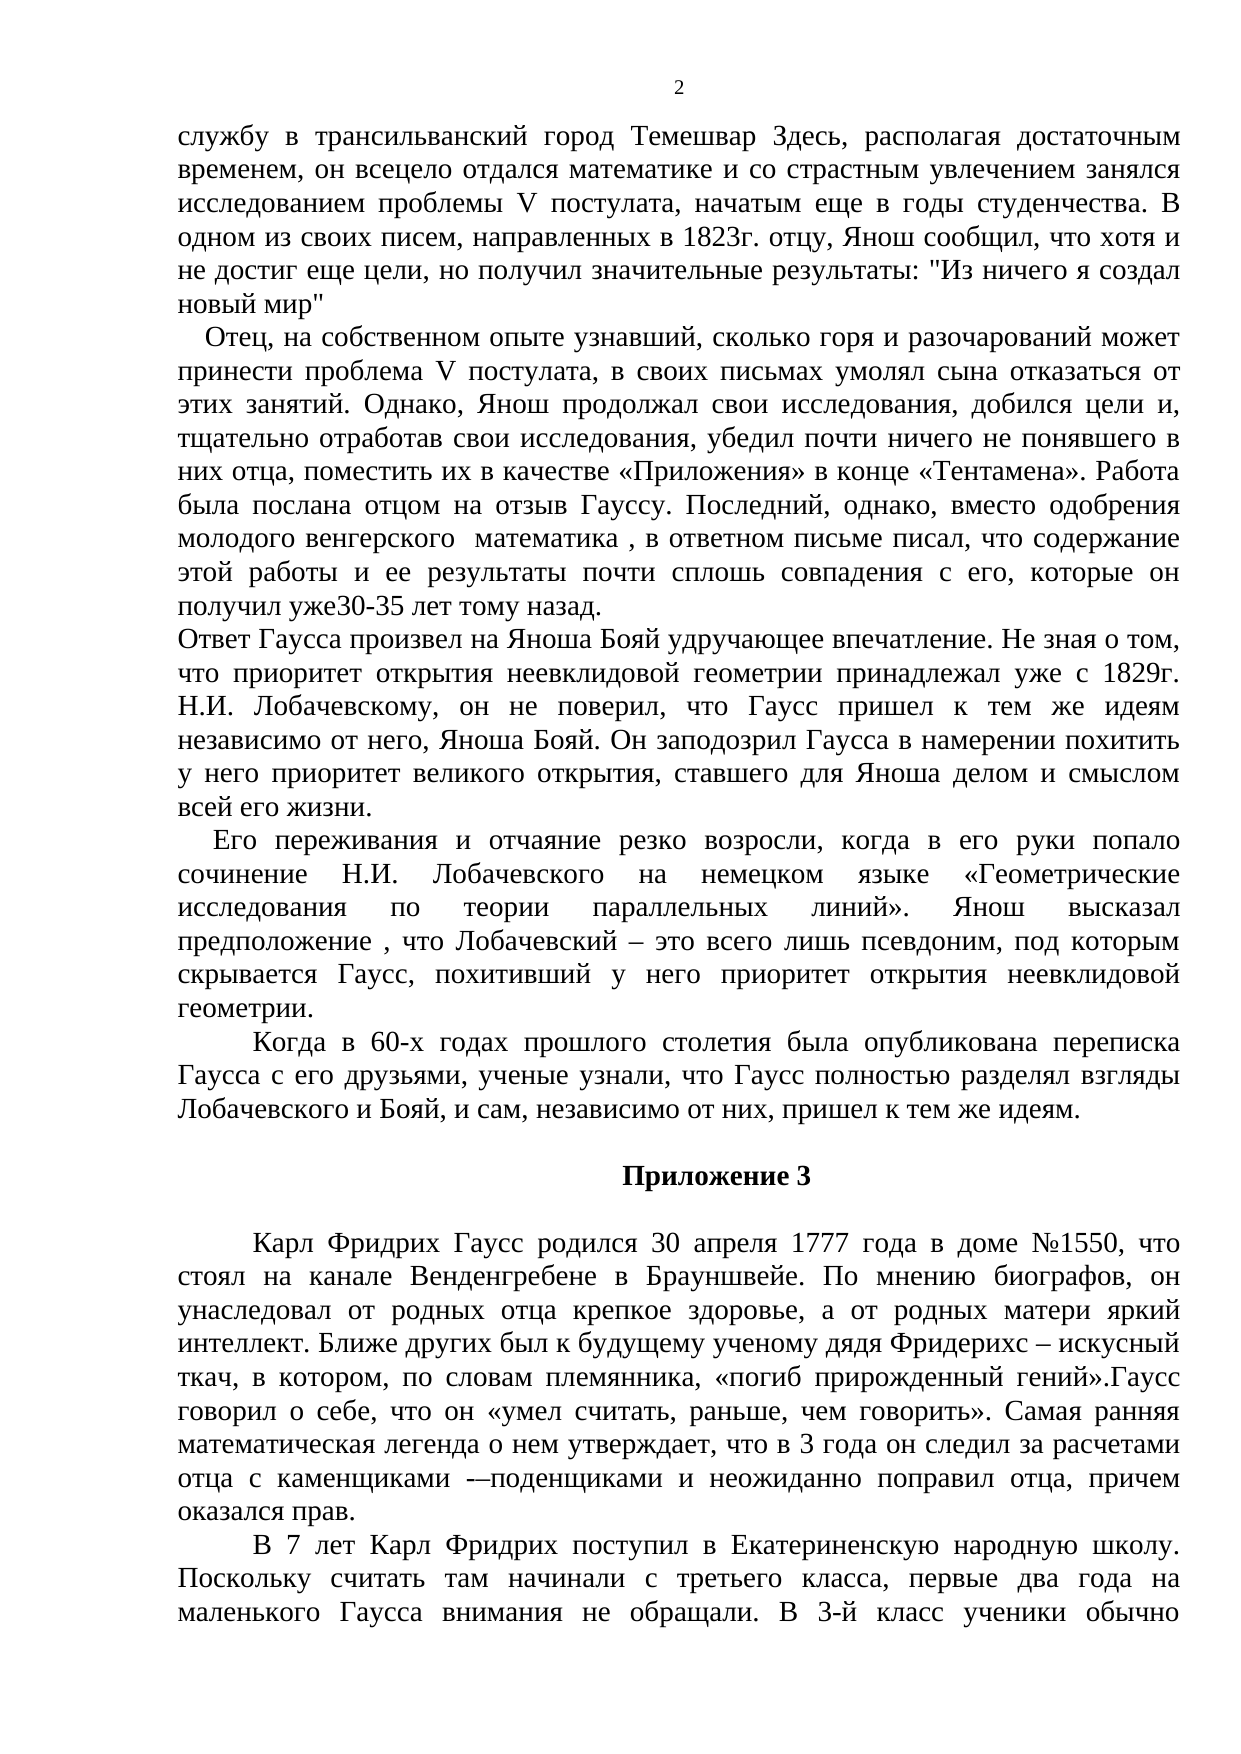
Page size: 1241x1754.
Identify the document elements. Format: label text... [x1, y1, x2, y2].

text Карл Фридрих Гаусс родился 30 апреля 1777 года в доме №1550, что стоял на канале Венденгребене в Брауншвейе. По мнению биографов, он унаследовал от родных отца крепкое здоровье, а от родных матери яркий интеллект. Ближе других был к будущему ученому дядя Фридерихс – искусный ткач, в котором, по словам племянника, «погиб прирожденный гений».Гаусс говорил о себе, что он «умел считать, раньше, чем говорить». Самая ранняя математическая легенда о нем утверждает, что в 3 года он следил за расчетами отца с каменщиками -–поденщиками и неожиданно поправил отца, причем оказался прав. [177, 1225, 1181, 1527]
text Отец, на собственном опыте узнавший, сколько горя и разочарований может принести проблема V постулата, в своих письмах умолял сына отказаться от этих занятий. Однако, Янош продолжал свои исследования, добился цели и, тщательно отработав свои исследования, убедил почти ничего не понявшего в них отца, поместить их в качестве «Приложения» в конце «Тентамена». Работа была послана отцом на отзыв Гауссу. Последний, однако, вместо одобрения молодого венгерского математика , в ответном письме писал, что содержание этой работы и ее результаты почти сплошь совпадения с его, которые он получил уже30-35 лет тому назад. [177, 319, 1181, 621]
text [177, 118, 1181, 319]
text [177, 1527, 1181, 1627]
text Ответ Гаусса произвел на Яноша Бояй удручающее впечатление. Не зная о том, что приоритет открытия неевклидовой геометрии принадлежал уже с 1829г. Н.И. Лобачевскому, он не поверил, что Гаусс пришел к тем же идеям независимо от него, Яноша Бояй. Он заподозрил Гаусса в намерении похитить у него приоритет великого открытия, ставшего для Яноша делом и смыслом всей его жизни. [177, 621, 1181, 822]
text Когда в 60-х годах прошлого столетия была опубликована переписка Гаусса с его друзьями, ученые узнали, что Гаусс полностью разделял взгляды Лобачевского и Бояй, и сам, независимо от них, пришел к тем же идеям. [177, 1024, 1181, 1124]
text Его переживания и отчаяние резко возросли, когда в его руки попало сочинение Н.И. Лобачевского на немецком языке «Геометрические исследования по теории параллельных линий». Янош высказал предположение , что Лобачевский – это всего лишь псевдоним, под которым скрывается Гаусс, похитивший у него приоритет открытия неевклидовой геометрии. [177, 822, 1181, 1024]
subtitle Приложение 3 [252, 1158, 1181, 1191]
